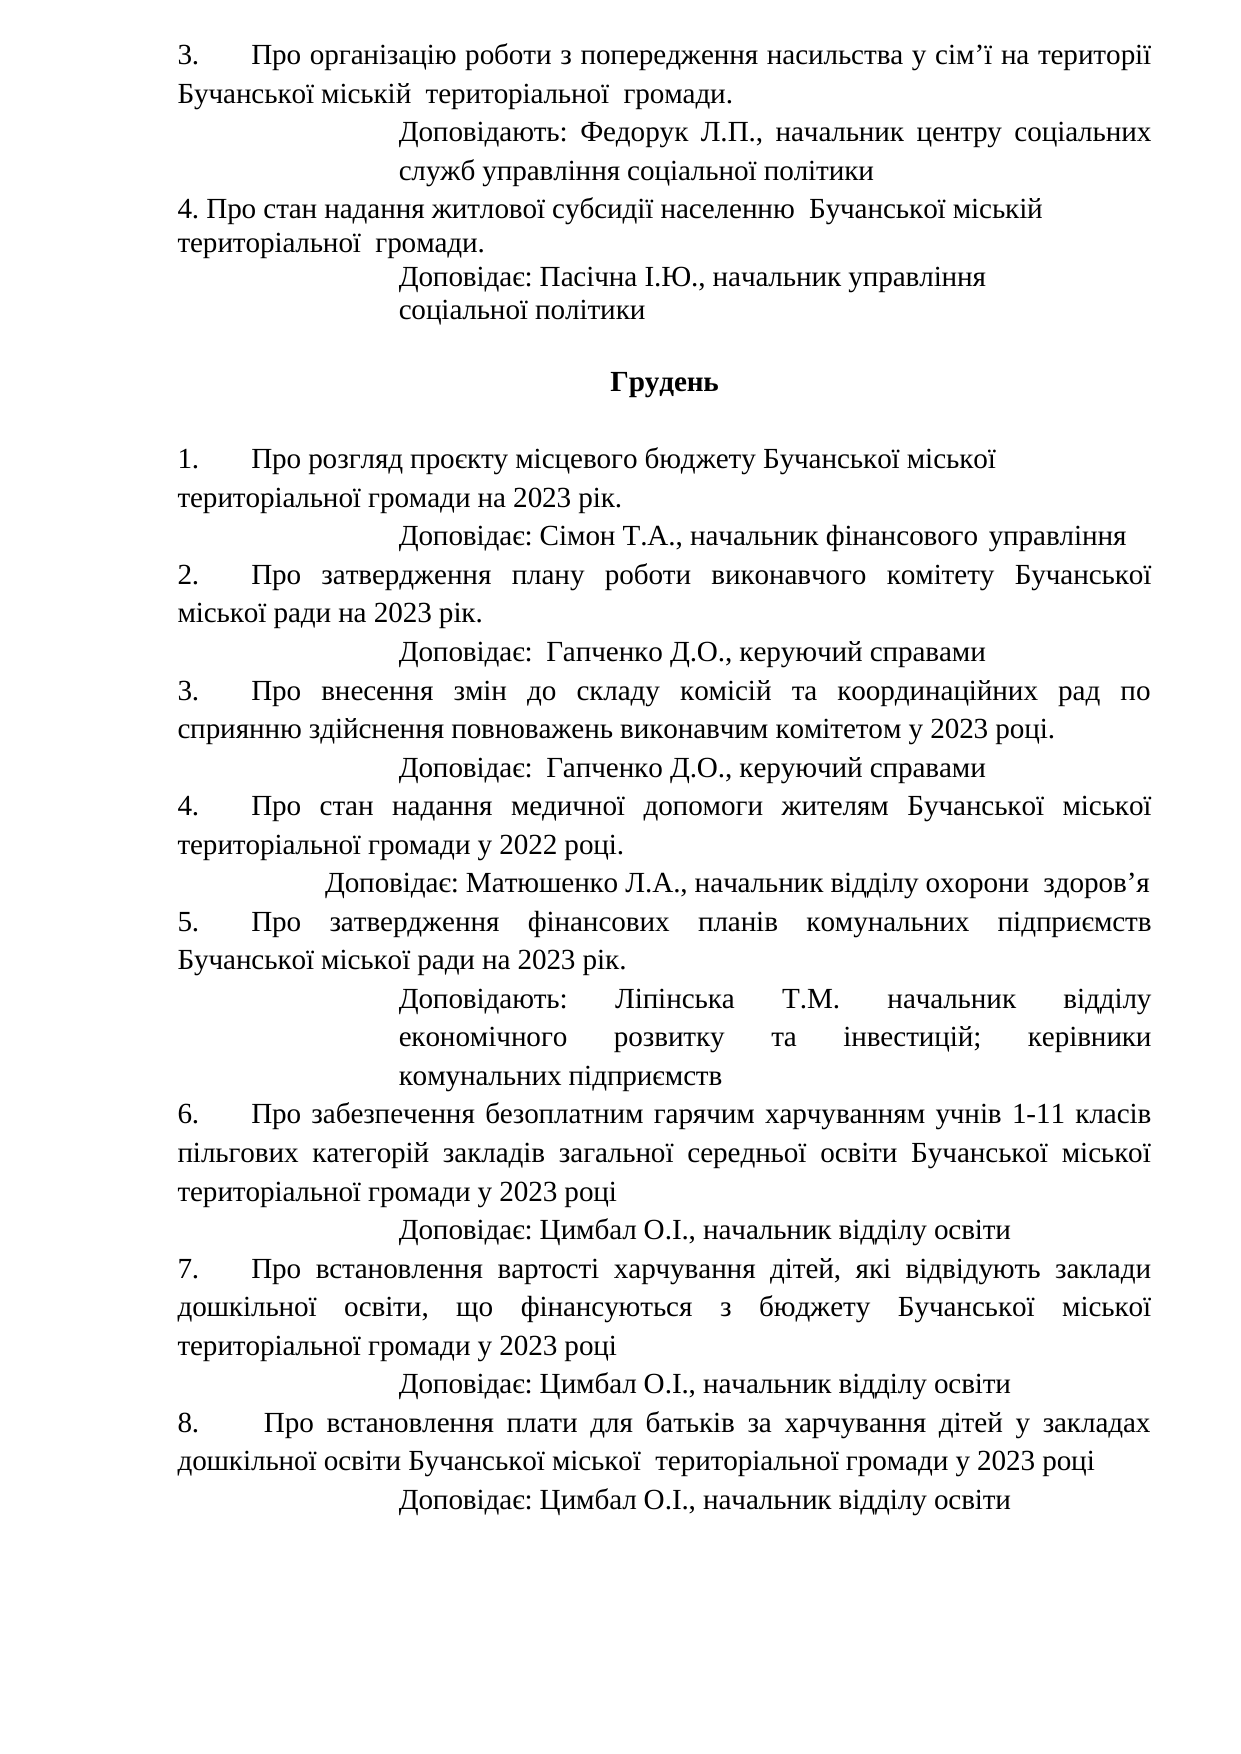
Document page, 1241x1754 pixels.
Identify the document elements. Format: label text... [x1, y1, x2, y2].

text Доповідає: Цимбал О.І., начальник відділу освіти [177, 1366, 1152, 1400]
text Доповідає: Сімон Т.А., начальник фінансового управління [325, 518, 1152, 552]
text 4. Про стан надання житлової субсидії населенню Бучанської міській територіальної громади. [177, 192, 1152, 259]
text 2. Про затвердження плану роботи виконавчого комітету Бучанської міської ради на 2023 рік. [177, 557, 1152, 629]
text 3. Про внесення змін до складу комісій та координаційних рад по сприянню здійснення повноважень виконавчим комітетом у 2023 році. [177, 673, 1152, 745]
text 1. Про розгляд проєкту місцевого бюджету Бучанської міської [177, 441, 1152, 475]
text 5. Про затвердження фінансових планів комунальних підприємств Бучанської міської ради на 2023 рік. [177, 904, 1152, 976]
text 6. Про забезпечення безоплатним гарячим харчуванням учнів 1-11 класів пільгових категорій закладів загальної середньої освіти Бучанської міської територіальної громади у 2023 році [177, 1097, 1152, 1207]
text територіальної громади на 2023 рік. [177, 480, 1152, 513]
text Доповідають: Ліпінська Т.М. начальник відділу економічного розвитку та інвестицій; керівники комунальних підприємств [398, 981, 1152, 1092]
text Доповідає: Цимбал О.І., начальник відділу освіти [177, 1212, 1152, 1246]
text 8. Про встановлення плати для батьків за харчування дітей у закладах дошкільної освіти Бучанської міської територіальної громади у 2023 році [177, 1405, 1152, 1477]
text 4. Про стан надання медичної допомоги жителям Бучанської міської територіальної громади у 2022 році. [177, 788, 1152, 860]
text 3. Про організацію роботи з попередження насильства у сім’ї на території Бучанської міській територіальної громади. [177, 37, 1152, 109]
text Доповідає: Гапченко Д.О., керуючий справами [177, 634, 1152, 668]
text Доповідає: Матюшенко Л.А., начальник відділу охорони здоров’я [251, 865, 1152, 899]
text Доповідає: Цимбал О.І., начальник відділу освіти [177, 1482, 1152, 1516]
text 7. Про встановлення вартості харчування дітей, які відвідують заклади дошкільної освіти, що фінансуються з бюджету Бучанської міської територіальної громади у 2023 році [177, 1251, 1152, 1361]
text Доповідають: Федорук Л.П., начальник центру соціальних служб управління соціальної політики [398, 114, 1152, 187]
text Грудень [177, 364, 1152, 398]
text Доповідає: Пасічна І.Ю., начальник управління соціальної політики [398, 259, 1152, 326]
text Доповідає: Гапченко Д.О., керуючий справами [325, 750, 1152, 783]
